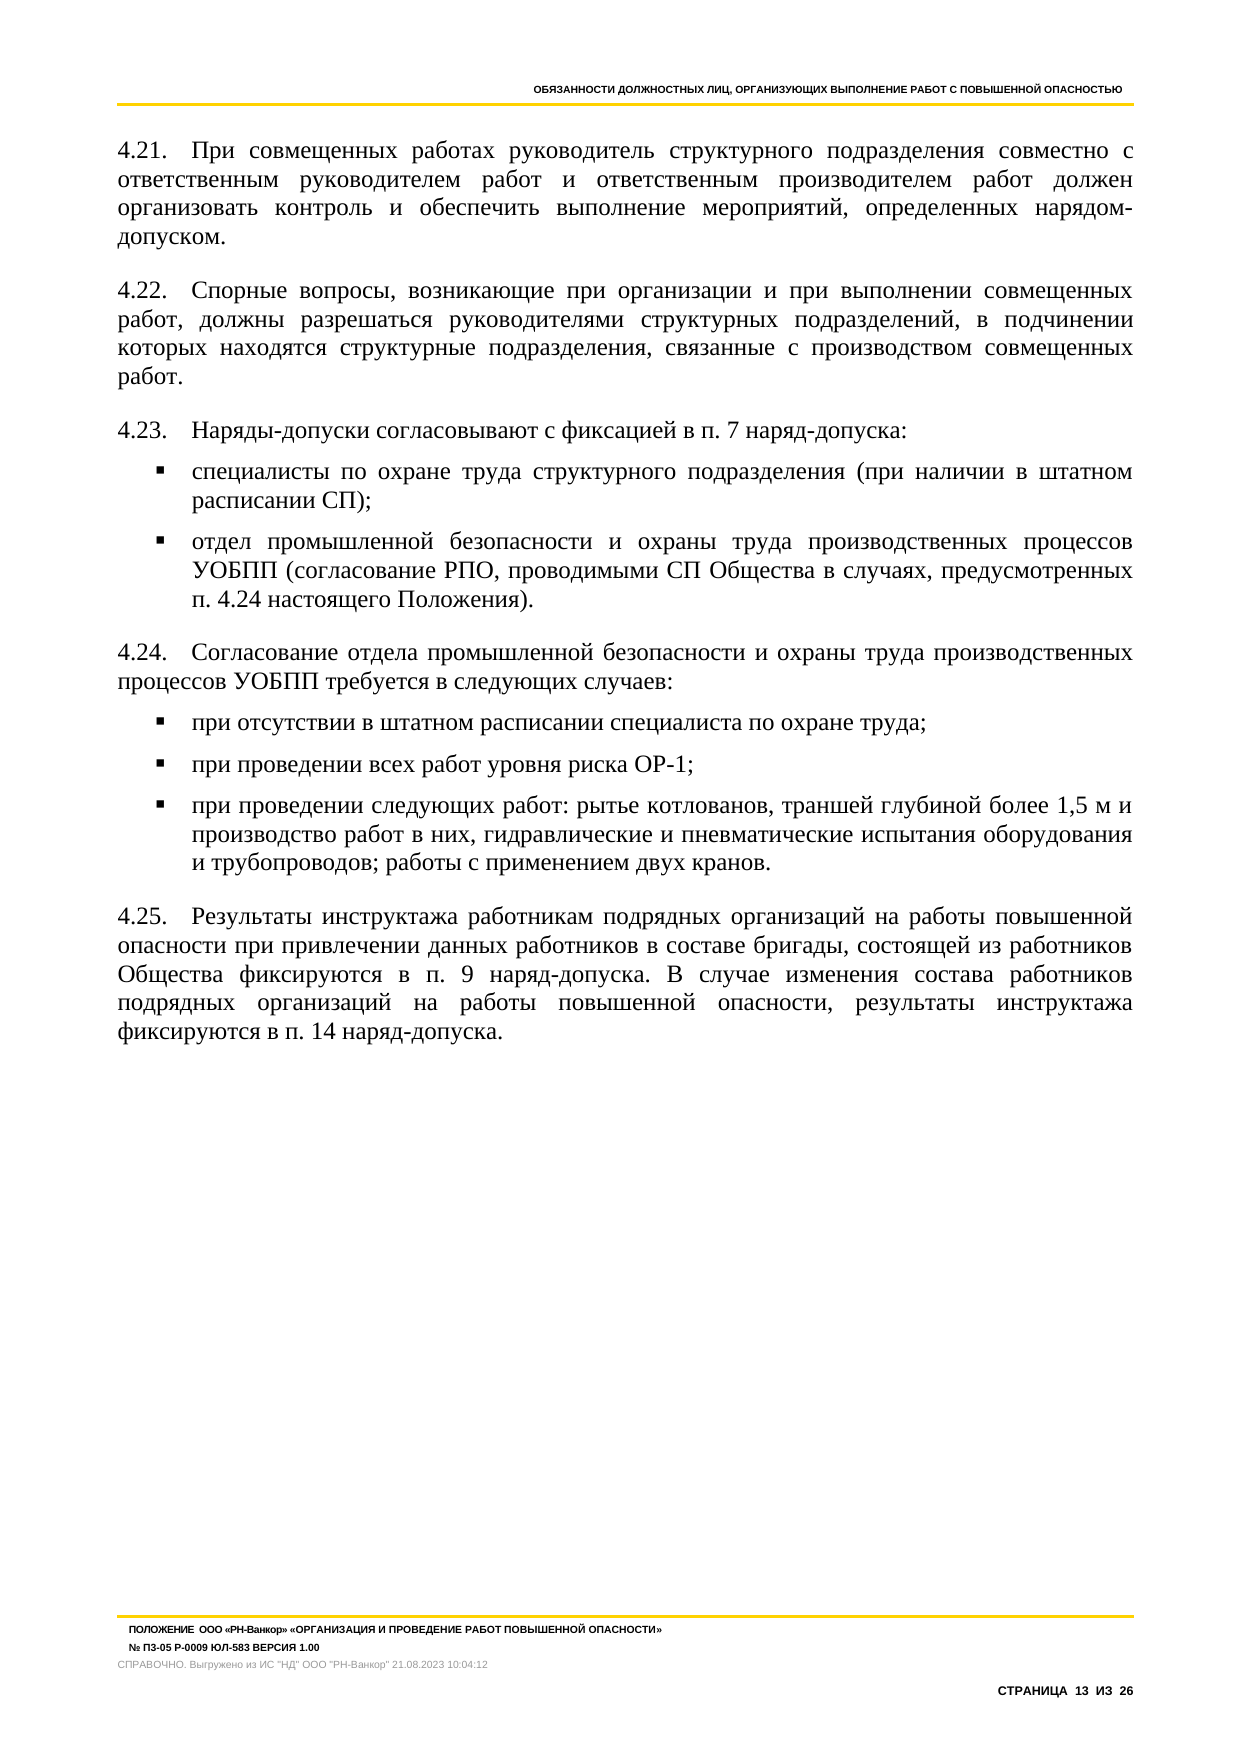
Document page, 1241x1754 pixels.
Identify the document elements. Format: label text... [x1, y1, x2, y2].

list Наряды-допуски согласовывают с фиксацией в п. 7 наряд-допуска: [117, 415, 1134, 444]
list Спорные вопросы, возникающие при организации и при выполнении совмещенных работ, должны разрешаться руководителями структурных подразделений, в подчинении которых находятся структурные подразделения, связанные с производством совмещенных работ. [117, 275, 1134, 390]
list специалисты по охране труда структурного подразделения (при наличии в штатном расписании СП); [154, 456, 1134, 514]
list при проведении следующих работ: рытье котлованов, траншей глубиной более 1,5 м и производство работ в них, гидравлические и пневматические испытания оборудования и трубопроводов; работы с применением двух кранов. [154, 790, 1134, 876]
list при отсутствии в штатном расписании специалиста по охране труда; [154, 707, 1134, 736]
list отдел промышленной безопасности и охраны труда производственных процессов УОБПП (согласование РПО, проводимыми СП Общества в случаях, предусмотренных п. 4.24 настоящего Положения). [154, 526, 1134, 612]
list Результаты инструктажа работникам подрядных организаций на работы повышенной опасности при привлечении данных работников в составе бригады, состоящей из работников Общества фиксируются в п. 9 наряд-допуска. В случае изменения состава работников подрядных организаций на работы повышенной опасности, результаты инструктажа фиксируются в п. 14 наряд-допуска. [117, 901, 1134, 1045]
list при проведении всех работ уровня риска ОР-1; [154, 749, 1134, 777]
list При совмещенных работах руководитель структурного подразделения совместно с ответственным руководителем работ и ответственным производителем работ должен организовать контроль и обеспечить выполнение мероприятий, определенных нарядом-допуском. [117, 135, 1134, 250]
list Согласование отдела промышленной безопасности и охраны труда производственных процессов УОБПП требуется в следующих случаев: [117, 637, 1134, 695]
